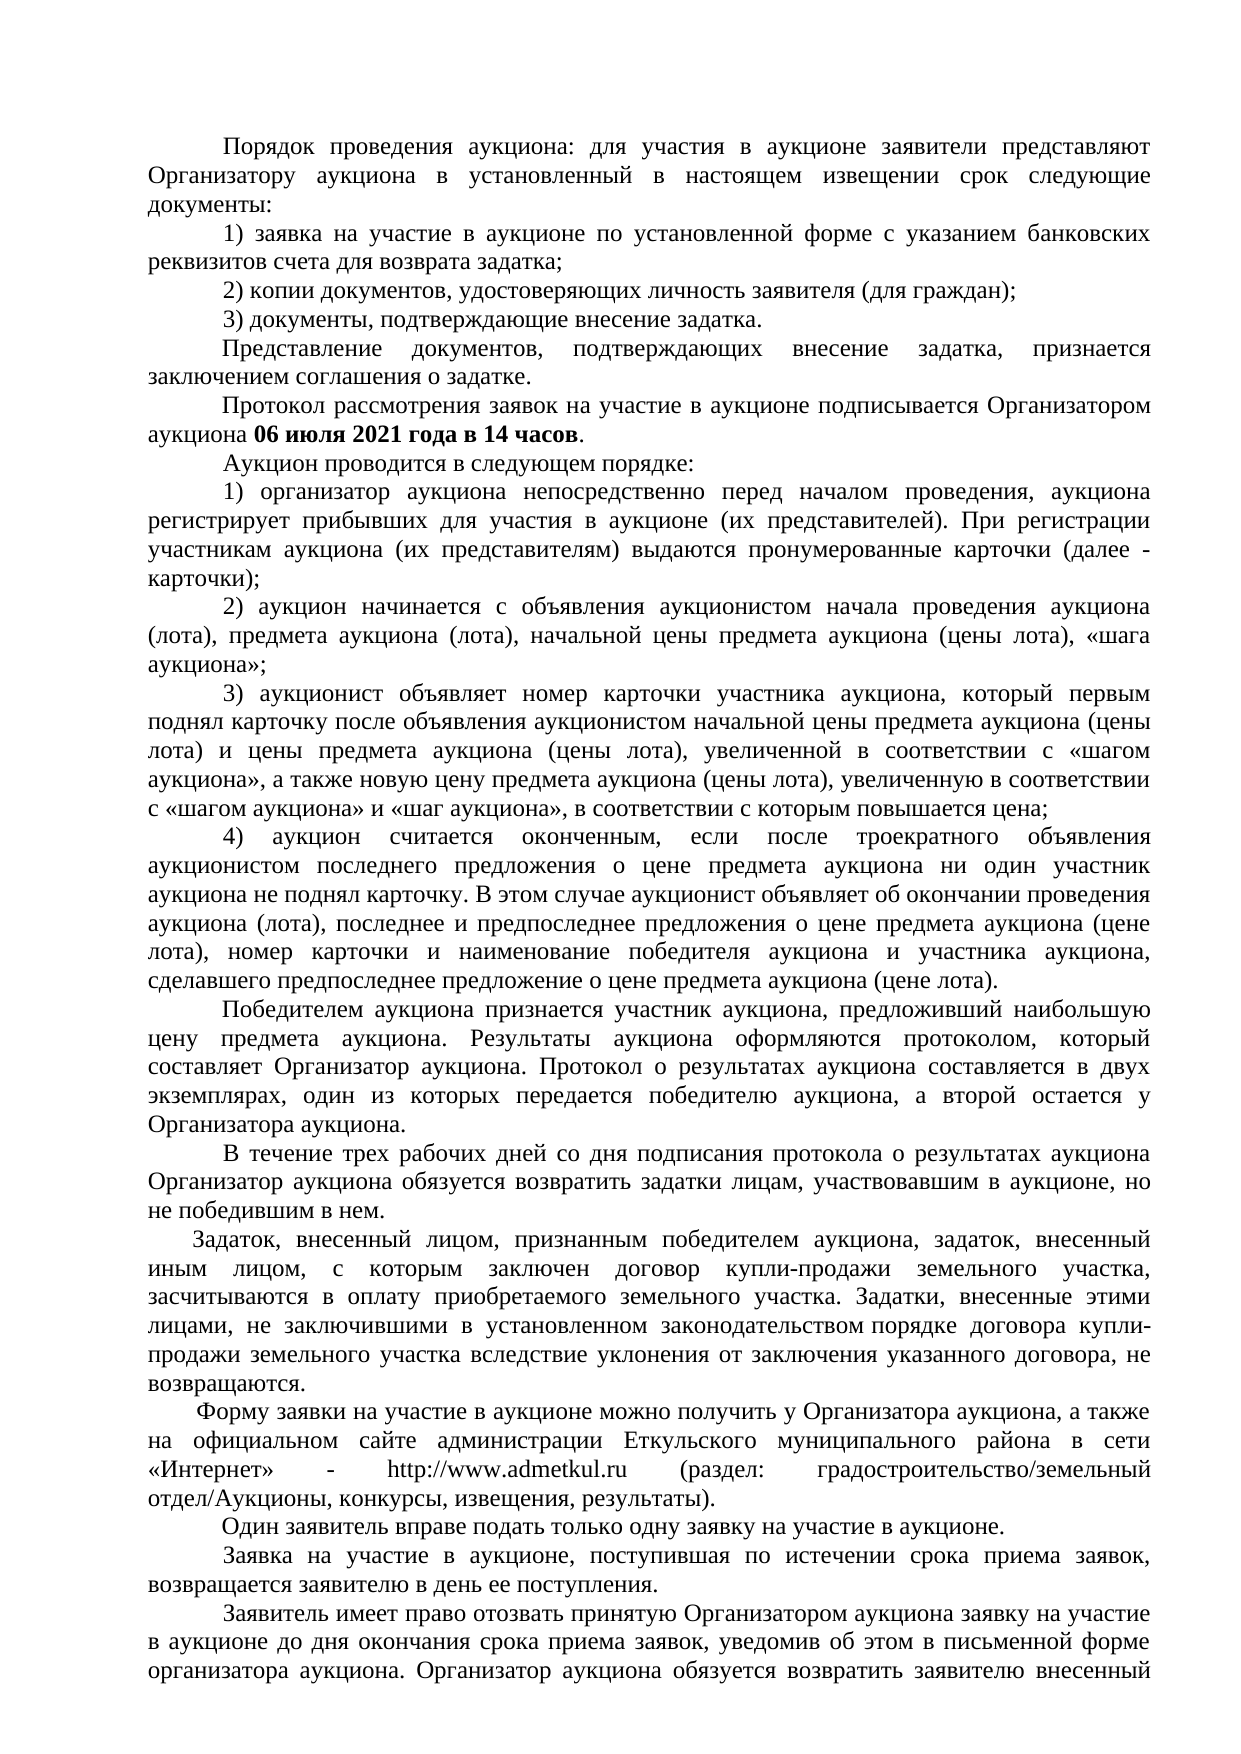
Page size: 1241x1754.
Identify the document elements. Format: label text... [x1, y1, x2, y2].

text Победителем аукциона признается участник аукциона, предложивший наибольшую цену предмета аукциона. Результаты аукциона оформляются протоколом, который составляет Организатор аукциона. Протокол о результатах аукциона составляется в двух экземплярах, один из которых передается победителю аукциона, а второй остается у Организатора аукциона. [148, 994, 1152, 1138]
text Форму заявки на участие в аукционе можно получить у Организатора аукциона, а также на официальном сайте администрации Еткульского муниципального района в сети «Интернет» - http://www.admetkul.ru (раздел: градостроительство/земельный отдел/Аукционы, конкурсы, извещения, результаты). [148, 1396, 1152, 1511]
text 2) аукцион начинается с объявления аукционистом начала проведения аукциона (лота), предмета аукциона (лота), начальной цены предмета аукциона (цены лота), «шага аукциона»; [148, 591, 1152, 678]
text Задаток, внесенный лицом, признанным победителем аукциона, задаток, внесенный иным лицом, с которым заключен договор купли-продажи земельного участка, засчитываются в оплату приобретаемого земельного участка. Задатки, внесенные этими лицами, не заключившими в установленном законодательством порядке договора купли-продажи земельного участка вследствие уклонения от заключения указанного договора, не возвращаются. [148, 1224, 1152, 1396]
text Заявка на участие в аукционе, поступившая по истечении срока приема заявок, возвращается заявителю в день ее поступления. [148, 1540, 1152, 1598]
text 4) аукцион считается оконченным, если после троекратного объявления аукционистом последнего предложения о цене предмета аукциона ни один участник аукциона не поднял карточку. В этом случае аукционист объявляет об окончании проведения аукциона (лота), последнее и предпоследнее предложения о цене предмета аукциона (цене лота), номер карточки и наименование победителя аукциона и участника аукциона, сделавшего предпоследнее предложение о цене предмета аукциона (цене лота). [148, 821, 1152, 994]
text В течение трех рабочих дней со дня подписания протокола о результатах аукциона Организатор аукциона обязуется возвратить задатки лицам, участвовавшим в аукционе, но не победившим в нем. [148, 1138, 1152, 1224]
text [148, 1598, 1152, 1684]
text 3) аукционист объявляет номер карточки участника аукциона, который первым поднял карточку после объявления аукционистом начальной цены предмета аукциона (цены лота) и цены предмета аукциона (цены лота), увеличенной в соответствии с «шагом аукциона», а также новую цену предмета аукциона (цены лота), увеличенную в соответствии с «шагом аукциона» и «шаг аукциона», в соответствии с которым повышается цена; [148, 678, 1152, 821]
text 3) документы, подтверждающие внесение задатка. [148, 304, 1152, 333]
text 2) копии документов, удостоверяющих личность заявителя (для граждан); [148, 275, 1152, 304]
text 1) организатор аукциона непосредственно перед началом проведения, аукциона регистрирует прибывших для участия в аукционе (их представителей). При регистрации участникам аукциона (их представителям) выдаются пронумерованные карточки (далее - карточки); [148, 476, 1152, 591]
text Протокол рассмотрения заявок на участие в аукционе подписывается Организатором аукциона 06 июля 2021 года в 14 часов. [148, 390, 1152, 448]
text Представление документов, подтверждающих внесение задатка, признается заключением соглашения о задатке. [148, 333, 1152, 390]
text Один заявитель вправе подать только одну заявку на участие в аукционе. [148, 1511, 1152, 1540]
text Порядок проведения аукциона: для участия в аукционе заявители представляют Организатору аукциона в установленный в настоящем извещении срок следующие документы: [148, 131, 1152, 218]
text Аукцион проводится в следующем порядке: [148, 448, 1152, 476]
text 1) заявка на участие в аукционе по установленной форме с указанием банковских реквизитов счета для возврата задатка; [148, 218, 1152, 275]
